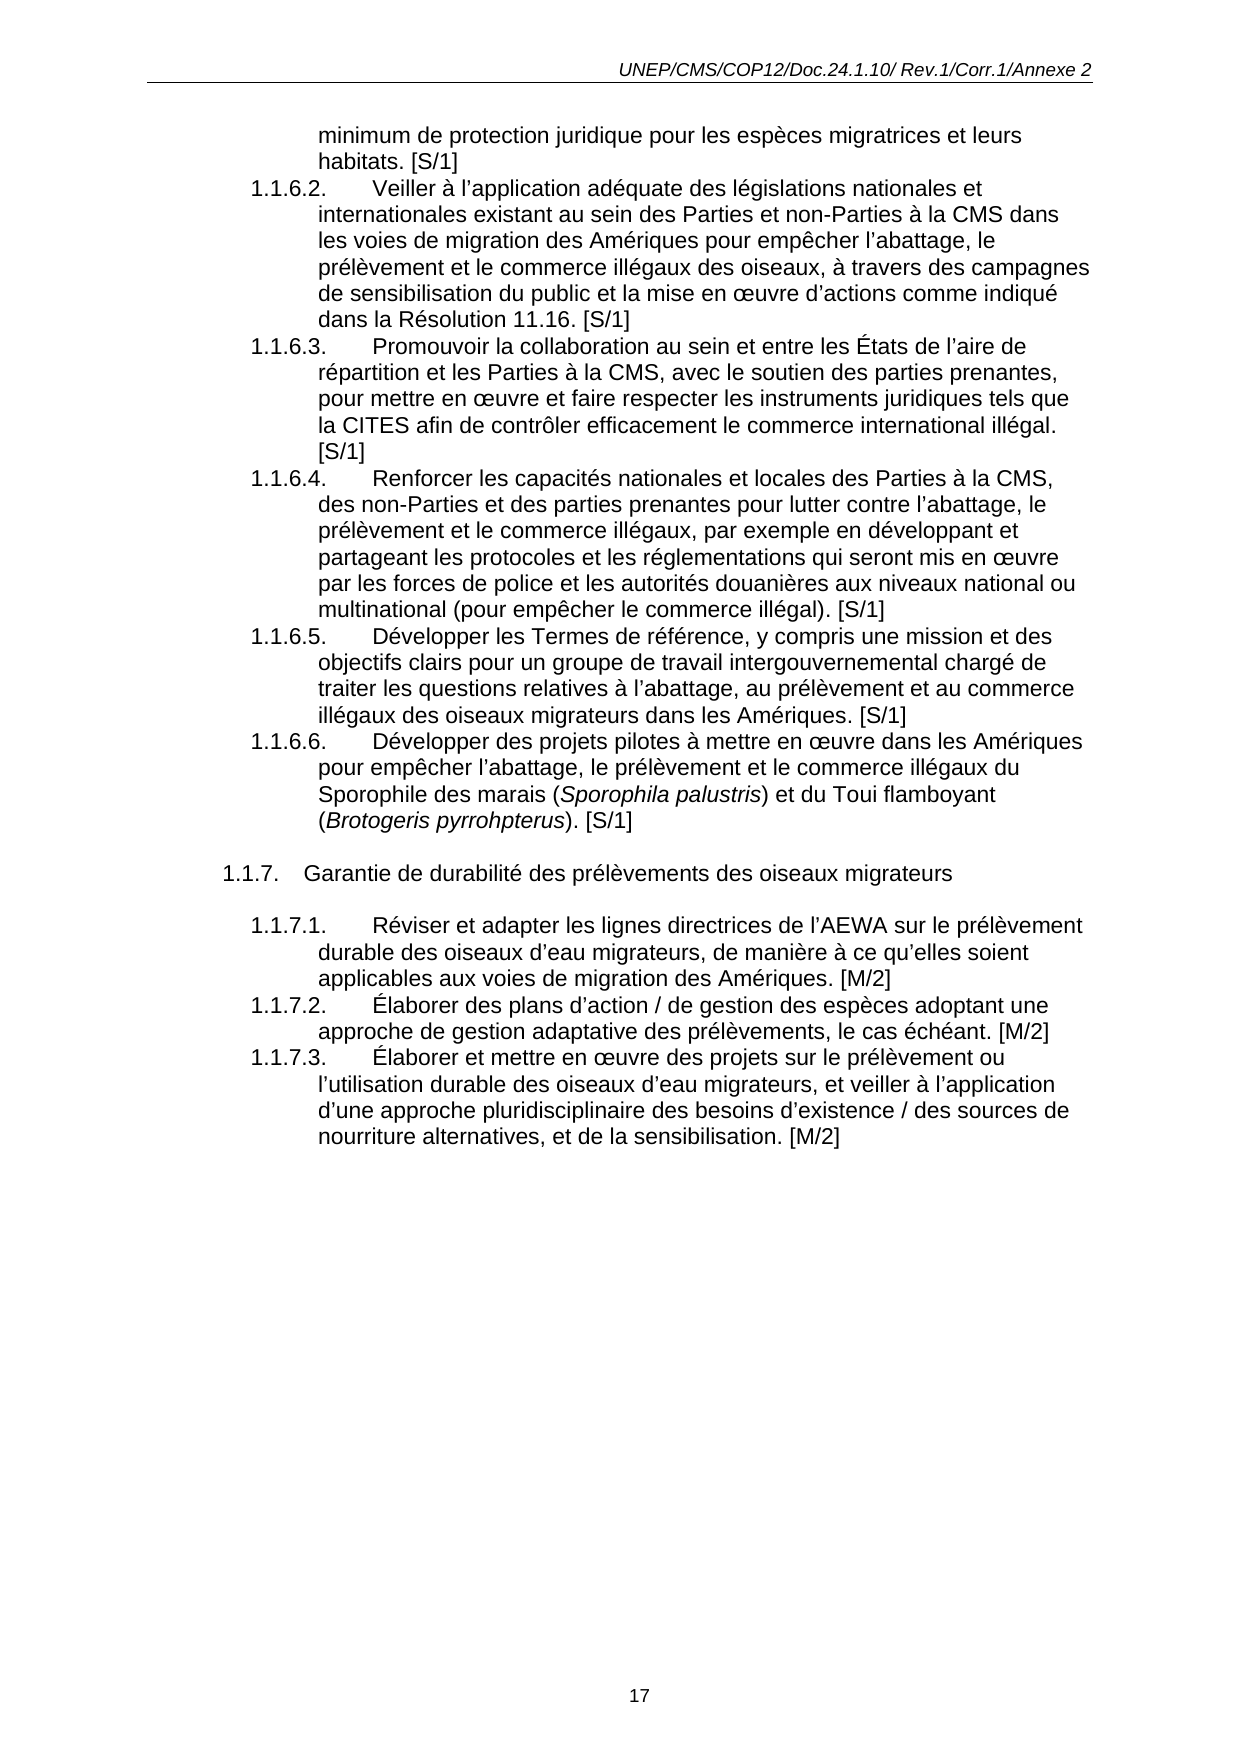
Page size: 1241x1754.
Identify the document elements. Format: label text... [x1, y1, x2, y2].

list Développer les Termes de référence, y compris une mission et des objectifs clairs pour un groupe de travail intergouvernemental chargé de traiter les questions relatives à l’abattage, au prélèvement et au commerce illégaux des oiseaux migrateurs dans les Amériques. [S/1] [250, 623, 1093, 728]
list Promouvoir la collaboration au sein et entre les États de l’aire de répartition et les Parties à la CMS, avec le soutien des parties prenantes, pour mettre en œuvre et faire respecter les instruments juridiques tels que la CITES afin de contrôler efficacement le commerce international illégal. [S/1] [250, 333, 1093, 464]
list Veiller à l’application adéquate des législations nationales et internationales existant au sein des Parties et non-Parties à la CMS dans les voies de migration des Amériques pour empêcher l’abattage, le prélèvement et le commerce illégaux des oiseaux, à travers des campagnes de sensibilisation du public et la mise en œuvre d’actions comme indiqué dans la Résolution 11.16. [S/1] [250, 174, 1093, 333]
list Réviser et adapter les lignes directrices de l’AEWA sur le prélèvement durable des oiseaux d’eau migrateurs, de manière à ce qu’elles soient applicables aux voies de migration des Amériques. [M/2] [250, 912, 1093, 992]
list Développer des projets pilotes à mettre en œuvre dans les Amériques pour empêcher l’abattage, le prélèvement et le commerce illégaux du Sporophile des marais (Sporophila palustris) et du Toui flamboyant (Brotogeris pyrrohpterus). [S/1] [250, 728, 1093, 833]
list Élaborer et mettre en œuvre des projets sur le prélèvement ou l’utilisation durable des oiseaux d’eau migrateurs, et veiller à l’application d’une approche pluridisciplinaire des besoins d’existence / des sources de nourriture alternatives, et de la sensibilisation. [M/2] [250, 1044, 1093, 1150]
list Élaborer des plans d’action / de gestion des espèces adoptant une approche de gestion adaptative des prélèvements, le cas échéant. [M/2] [250, 992, 1093, 1044]
list Renforcer les capacités nationales et locales des Parties à la CMS, des non-Parties et des parties prenantes pour lutter contre l’abattage, le prélèvement et le commerce illégaux, par exemple en développant et partageant les protocoles et les réglementations qui seront mis en œuvre par les forces de police et les autorités douanières aux niveaux national ou multinational (pour empêcher le commerce illégal). [S/1] [250, 464, 1093, 623]
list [250, 122, 1093, 174]
list Garantie de durabilité des prélèvements des oiseaux migrateurs [222, 860, 1093, 886]
